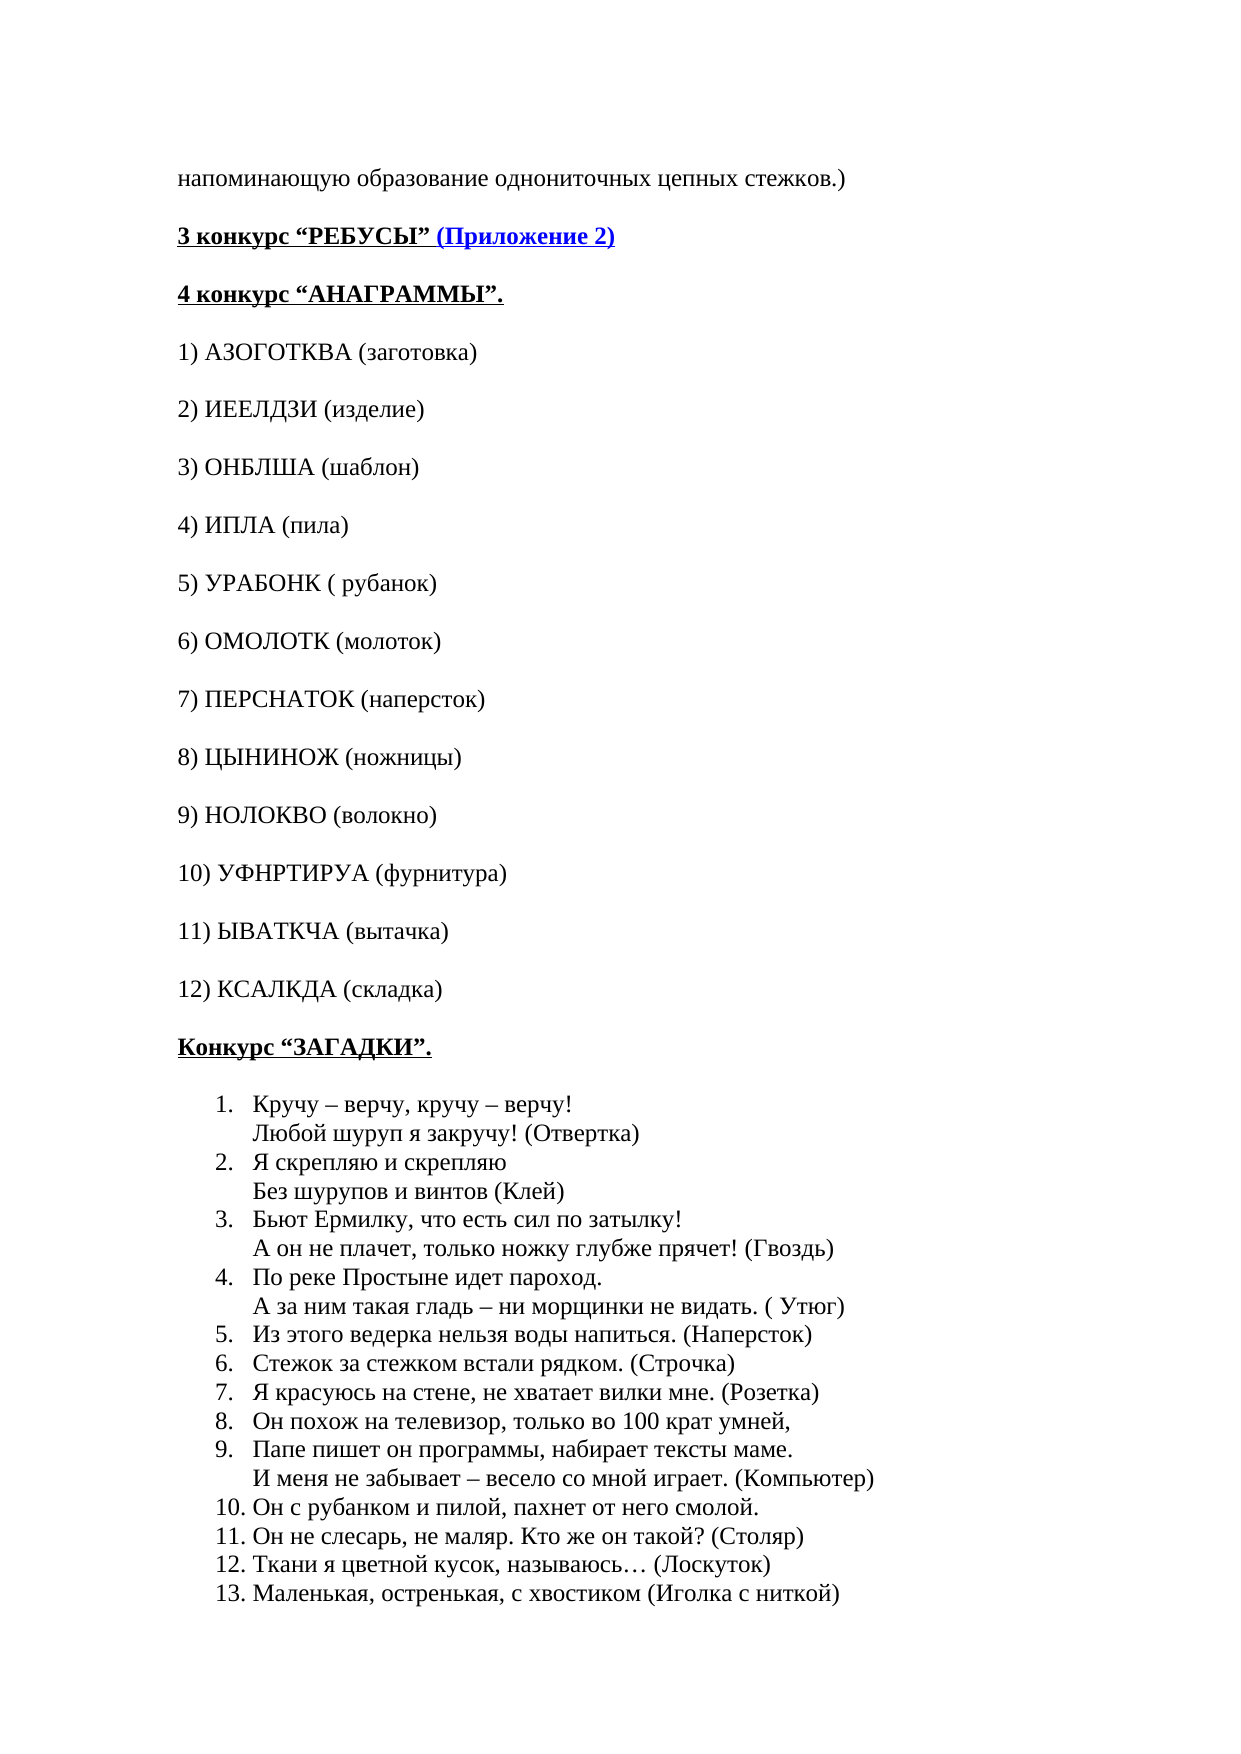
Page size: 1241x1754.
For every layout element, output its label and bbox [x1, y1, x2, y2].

table_header [162, 118, 1038, 1636]
